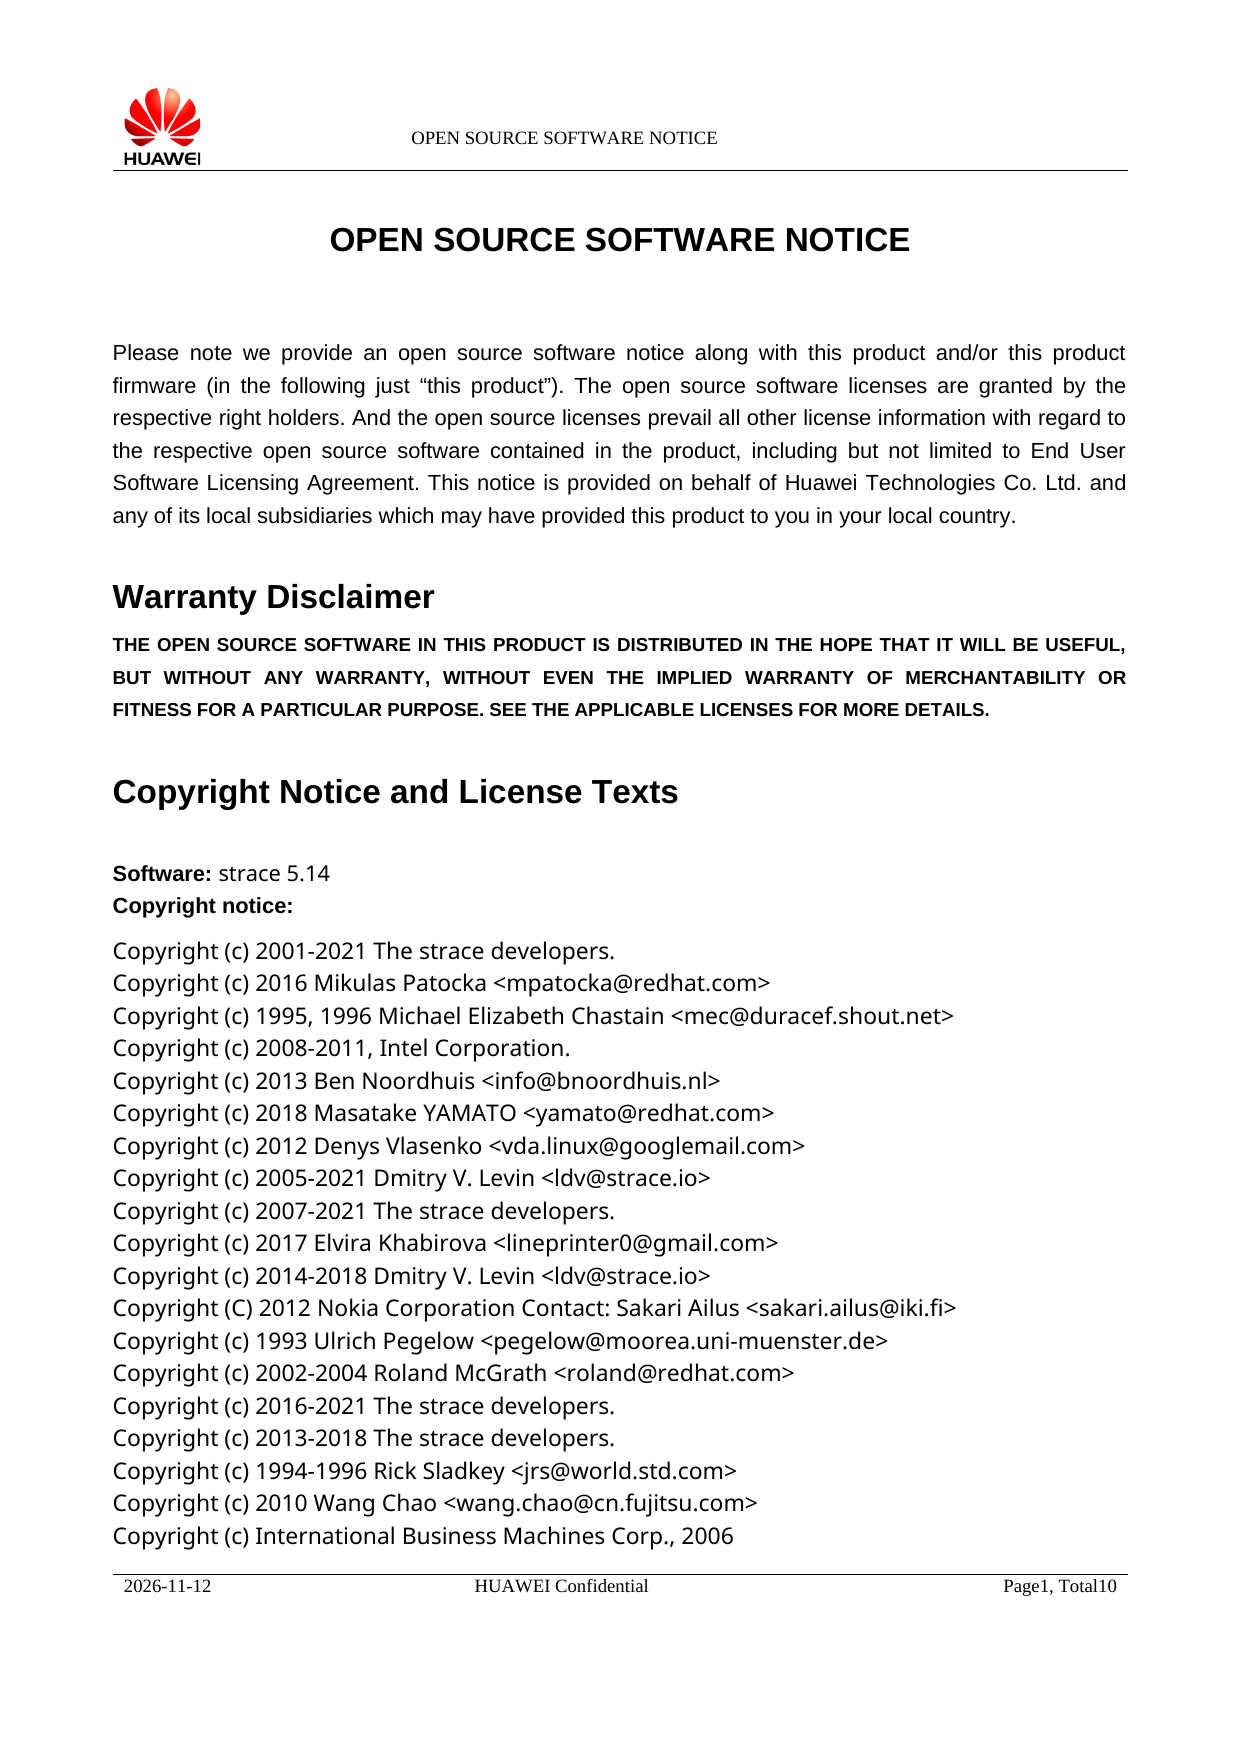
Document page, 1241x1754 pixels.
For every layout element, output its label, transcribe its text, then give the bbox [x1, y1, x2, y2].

text Copyright Notice and License Texts [112, 759, 1128, 824]
text Please note we provide an open source software notice along with this product and/or this product firmware (in the following just “this product”). The open source software licenses are granted by the respective right holders. And the open source licenses prevail all other license information with regard to the respective open source software contained in the product, including but not limited to End User Software Licensing Agreement. This notice is provided on behalf of Huawei Technologies Co. Ltd. and any of its local subsidiaries which may have provided this product to you in your local country. [112, 336, 1128, 531]
picture [124, 88, 201, 165]
text OPEN SOURCE SOFTWARE NOTICE [112, 206, 1128, 271]
text Copyright notice: [112, 889, 1128, 921]
text The open source software in this product is distributed in the hope that it will be useful, but WITHOUT ANY WARRANTY, without even the implied warranty of MERCHANTABILITY or FITNESS FOR A PARTICULAR PURPOSE. See the applicable licenses for more details. [112, 629, 1128, 726]
title Software: strace 5.14 [112, 856, 1128, 889]
text Warranty Disclaimer [112, 564, 1128, 629]
